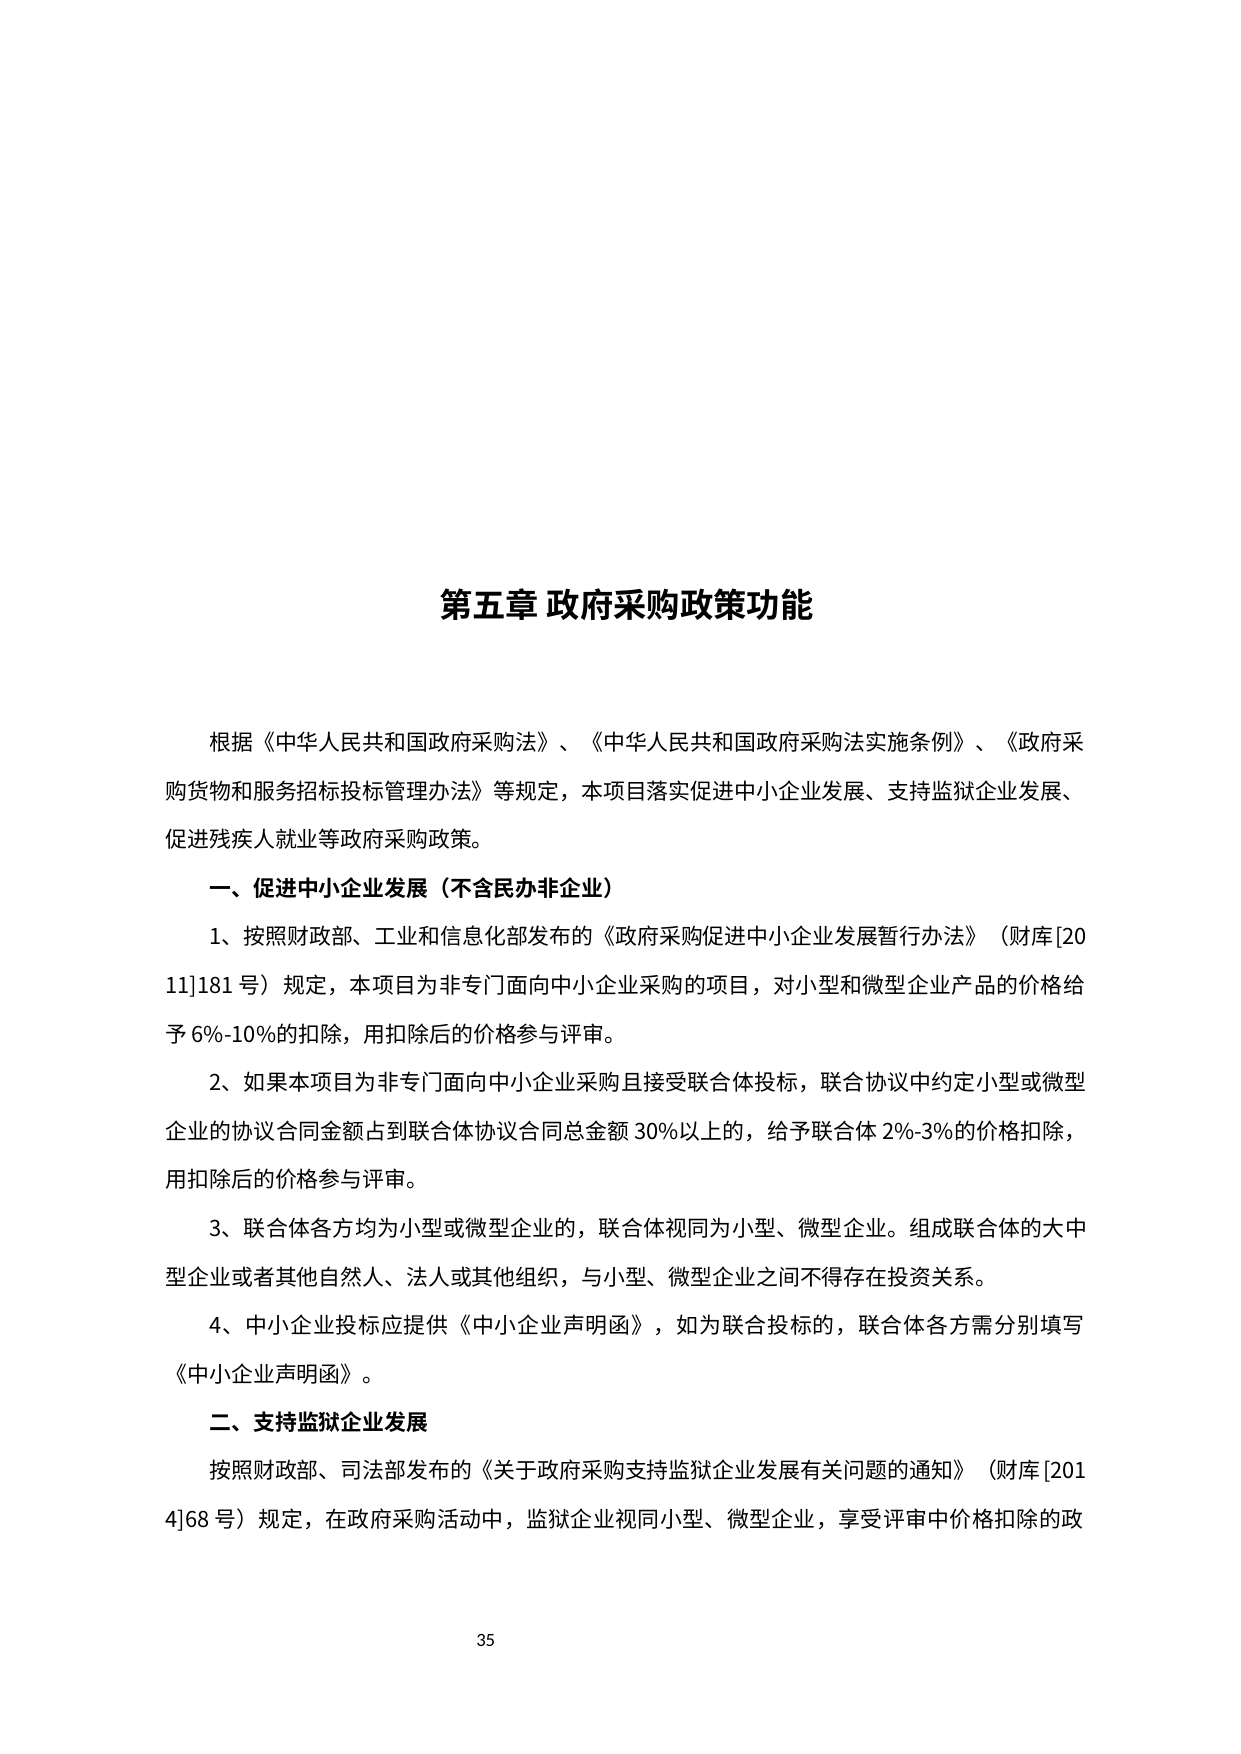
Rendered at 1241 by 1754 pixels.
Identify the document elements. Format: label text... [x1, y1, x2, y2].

text 3、联合体各方均为小型或微型企业的，联合体视同为小型、微型企业。组成联合体的大中型企业或者其他自然人、法人或其他组织，与小型、微型企业之间不得存在投资关系。 [165, 1210, 1087, 1292]
text 第五章 政府采购政策功能 [165, 570, 1087, 635]
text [165, 1453, 1087, 1534]
text 2、如果本项目为非专门面向中小企业采购且接受联合体投标，联合协议中约定小型或微型企业的协议合同金额占到联合体协议合同总金额30%以上的，给予联合体2%-3%的价格扣除，用扣除后的价格参与评审。 [165, 1064, 1087, 1194]
text 根据《中华人民共和国政府采购法》、《中华人民共和国政府采购法实施条例》、《政府采购货物和服务招标投标管理办法》等规定，本项目落实促进中小企业发展、支持监狱企业发展、促进残疾人就业等政府采购政策。 [165, 724, 1087, 854]
text 一、促进中小企业发展（不含民办非企业） [165, 870, 1087, 903]
text 4、中小企业投标应提供《中小企业声明函》，如为联合投标的，联合体各方需分别填写《中小企业声明函》。 [165, 1307, 1087, 1389]
text 1、按照财政部、工业和信息化部发布的《政府采购促进中小企业发展暂行办法》（财库[2011]181号）规定，本项目为非专门面向中小企业采购的项目，对小型和微型企业产品的价格给予6%-10%的扣除，用扣除后的价格参与评审。 [165, 919, 1087, 1049]
text 二、支持监狱企业发展 [165, 1404, 1087, 1437]
